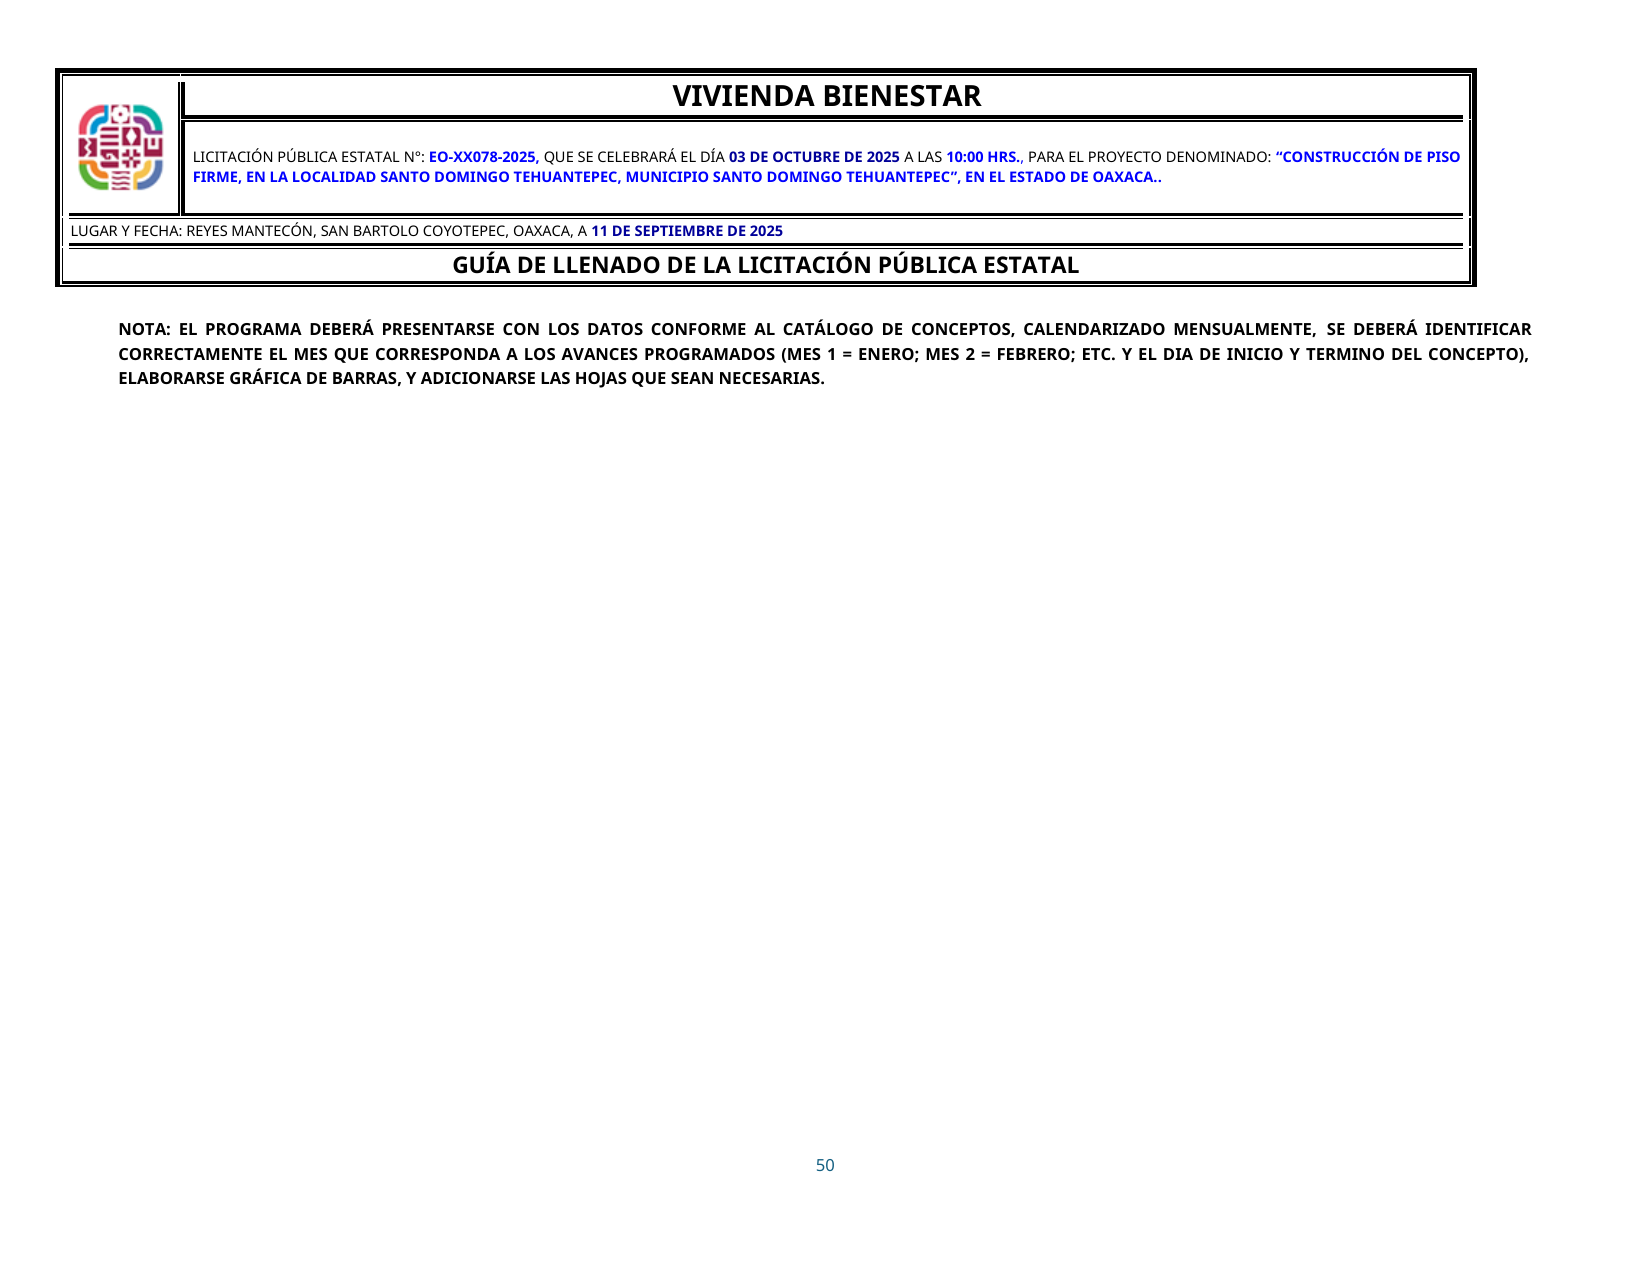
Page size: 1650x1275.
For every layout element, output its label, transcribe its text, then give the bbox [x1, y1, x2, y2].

text NOTA: EL PROGRAMA DEBERÁ PRESENTARSE CON LOS DATOS CONFORME AL CATÁLOGO DE CONCEPTOS, CALENDARIZADO MENSUALMENTE, SE DEBERÁ IDENTIFICAR CORRECTAMENTE EL MES QUE CORRESPONDA A LOS AVANCES PROGRAMADOS (MES 1 = ENERO; MES 2 = FEBRERO; ETC. Y EL DIA DE INICIO Y TERMINO DEL CONCEPTO), ELABORARSE GRÁFICA DE BARRAS, Y ADICIONARSE LAS HOJAS QUE SEAN NECESARIAS. [118, 318, 1532, 390]
picture [67, 96, 174, 196]
